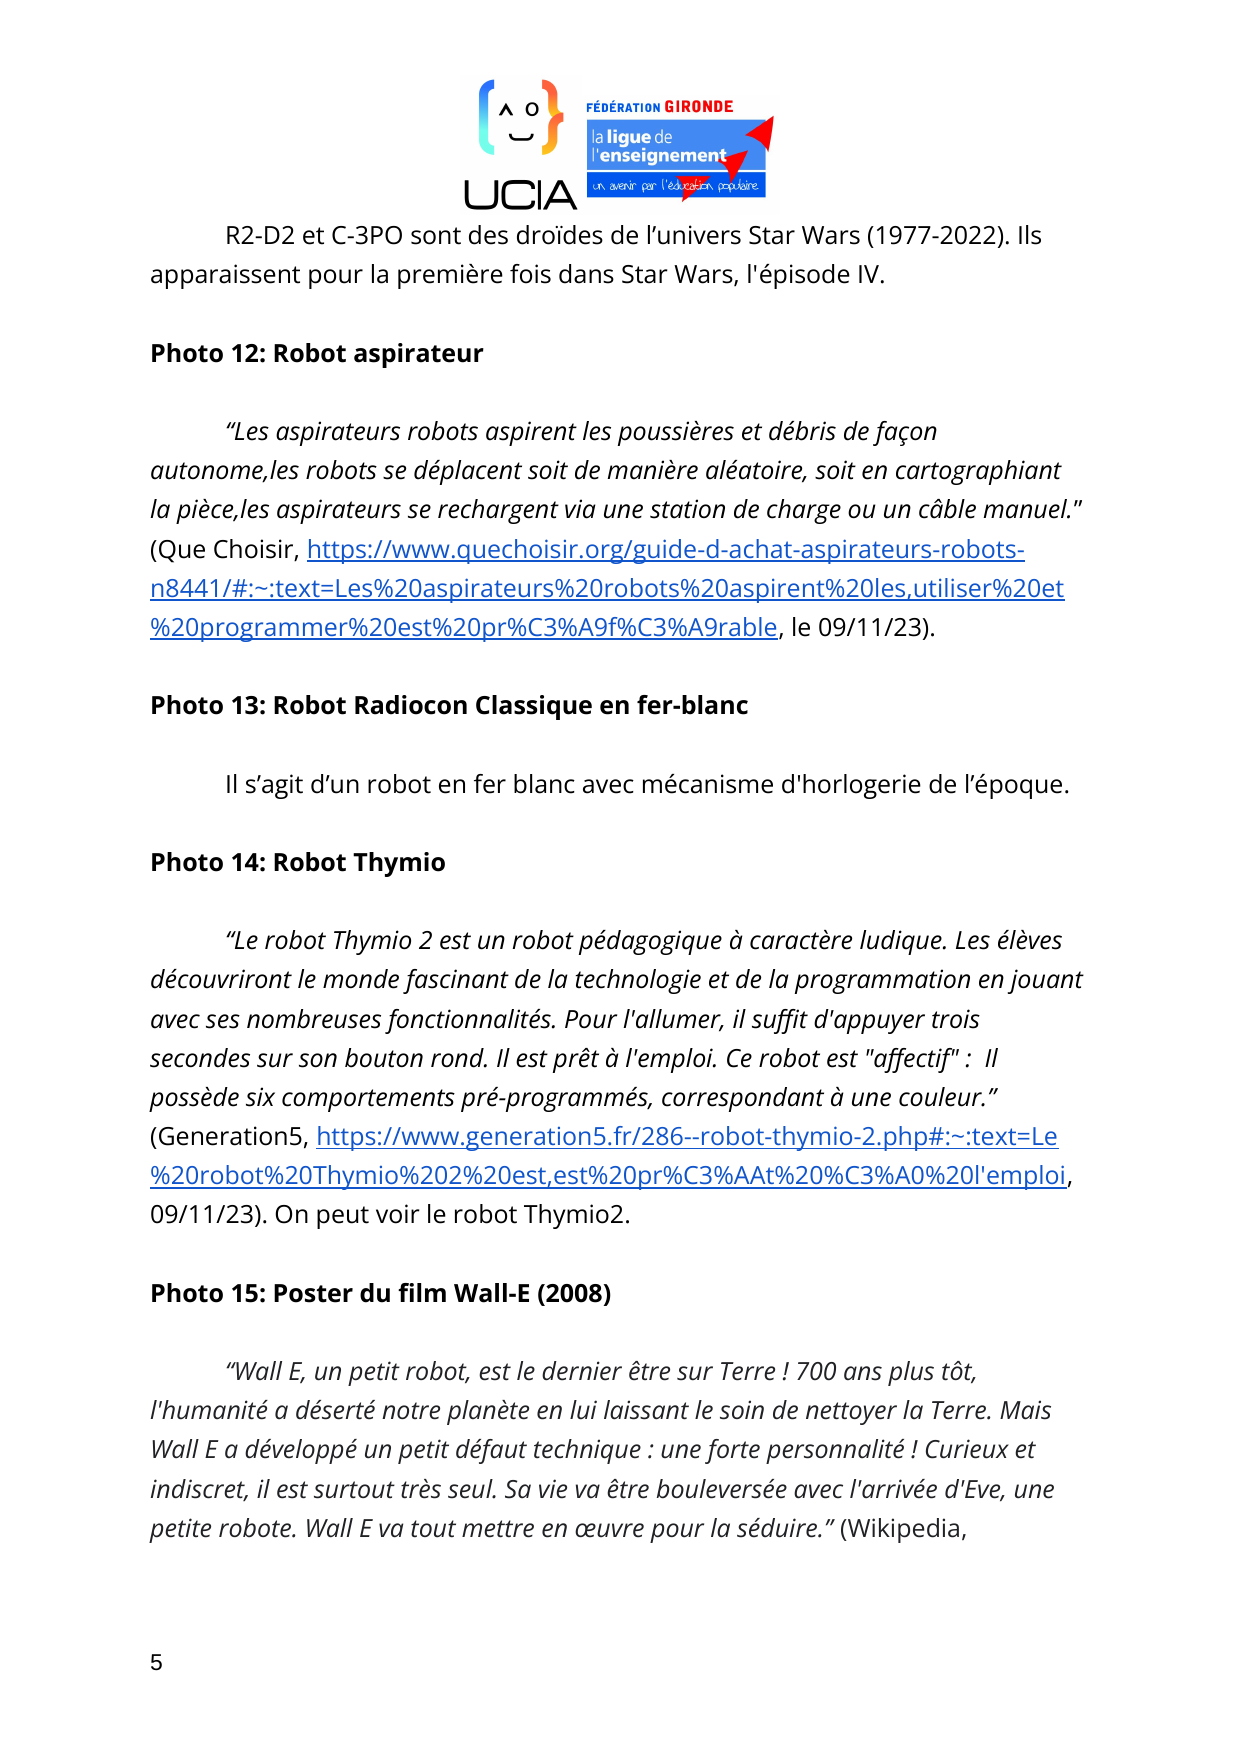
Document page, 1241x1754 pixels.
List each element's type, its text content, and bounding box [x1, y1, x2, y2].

picture [460, 75, 780, 215]
text “Le robot Thymio 2 est un robot pédagogique à caractère ludique. Les élèves découvriront le monde fascinant de la technologie et de la programmation en jouant avec ses nombreuses fonctionnalités. Pour l'allumer, il suffit d'appuyer trois secondes sur son bouton rond. Il est prêt à l'emploi. Ce robot est "affectif" : Il possède six comportements pré-programmés, correspondant à une couleur.” (Generation5, https://www.generation5.fr/286--robot-thymio-2.php#:~:text=Le%20robot%20Thymio%202%20est,est%20pr%C3%AAt%20%C3%A0%20l'emploi, 09/11/23). On peut voir le robot Thymio2. [150, 923, 1090, 1231]
text Photo 15: Poster du film Wall-E (2008) [150, 1276, 1090, 1309]
text “Les aspirateurs robots aspirent les poussières et débris de façon autonome,les robots se déplacent soit de manière aléatoire, soit en cartographiant la pièce,les aspirateurs se rechargent via une station de charge ou un câble manuel.” (Que Choisir, https://www.quechoisir.org/guide-d-achat-aspirateurs-robots-n8441/#:~:text=Les%20aspirateurs%20robots%20aspirent%20les,utiliser%20et%20programmer%20est%20pr%C3%A9f%C3%A9rable, le 09/11/23). [150, 414, 1090, 644]
text Il s’agit d’un robot en fer blanc avec mécanisme d'horlogerie de l’époque. [150, 766, 1090, 800]
text Photo 13: Robot Radiocon Classique en fer-blanc [150, 688, 1090, 722]
text R2-D2 et C-3PO sont des droïdes de l’univers Star Wars (1977-2022). Ils apparaissent pour la première fois dans Star Wars, l'épisode IV. [150, 218, 1090, 291]
text Photo 14: Robot Thymio [150, 845, 1090, 879]
text Photo 12: Robot aspirateur [150, 336, 1090, 369]
